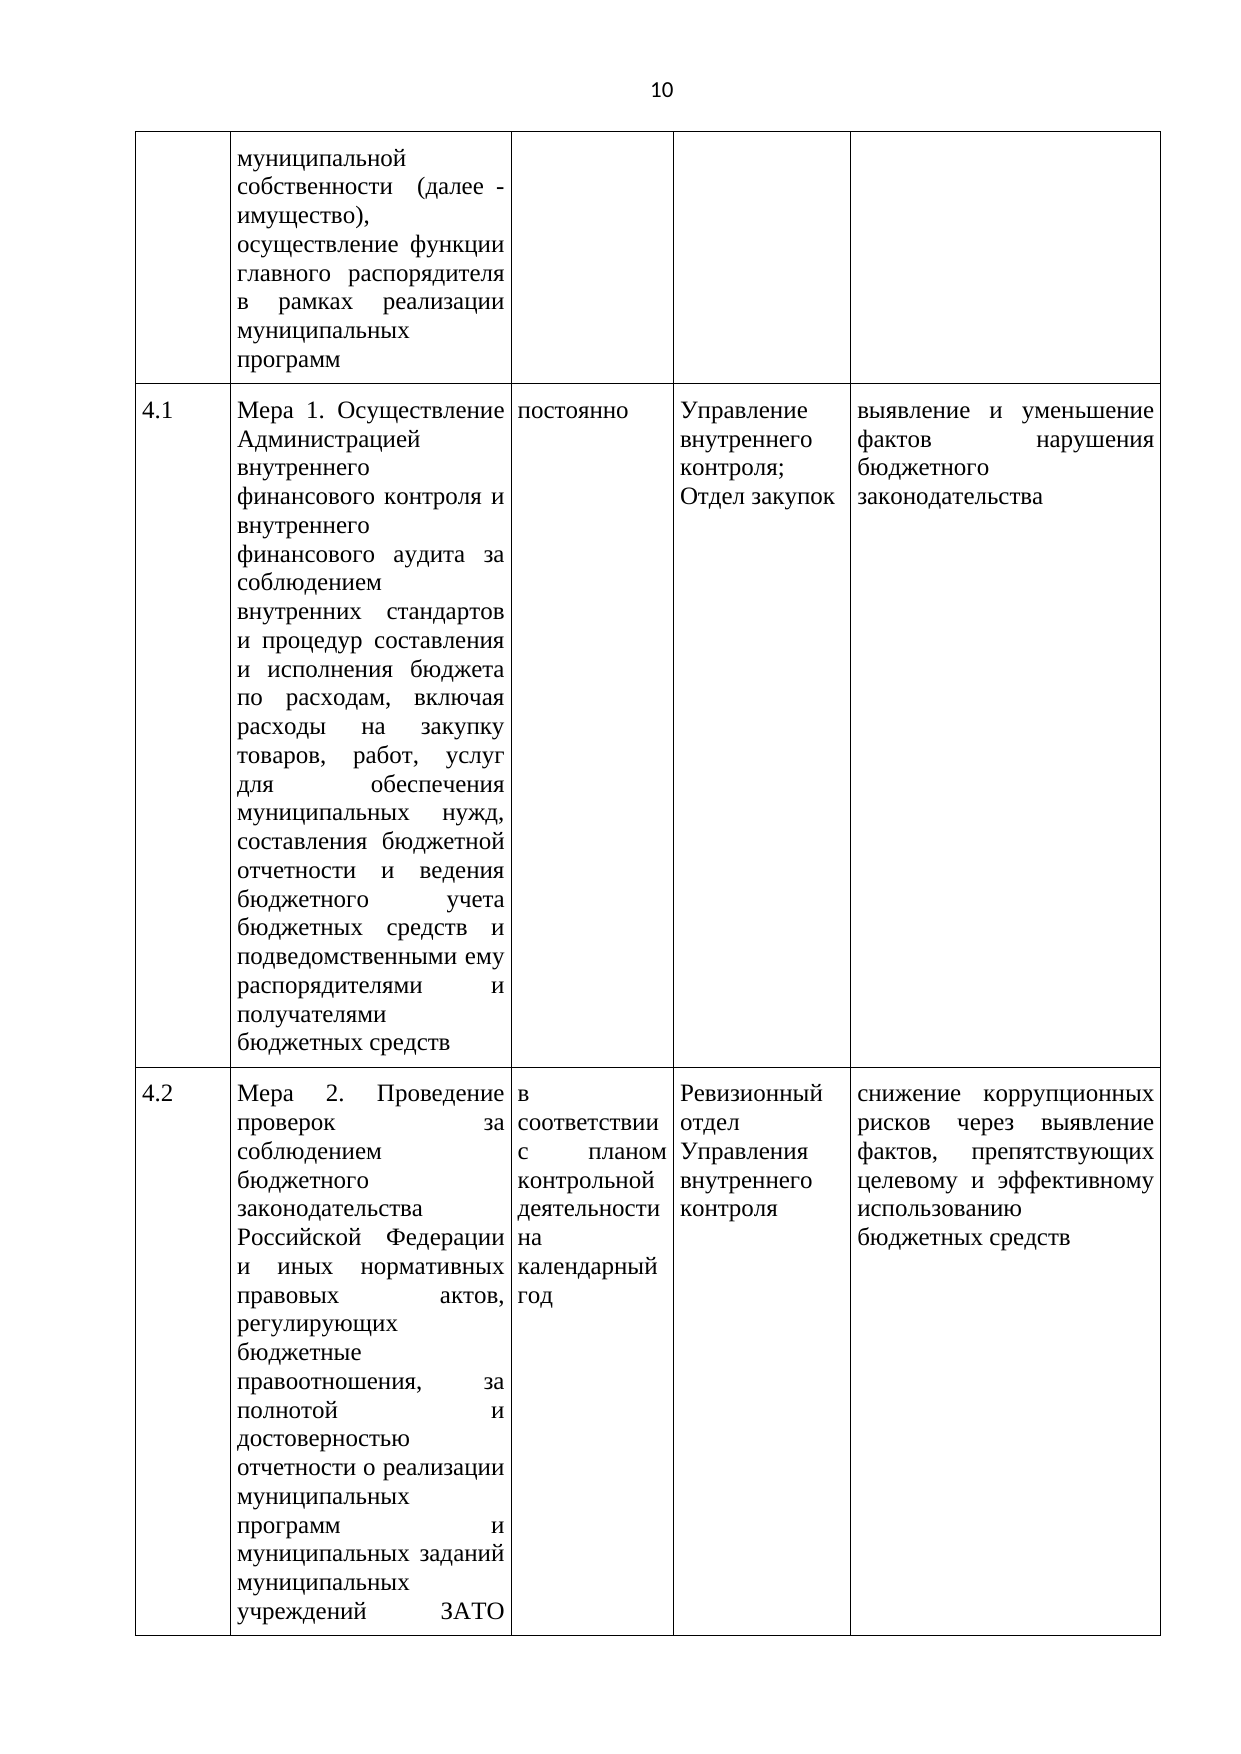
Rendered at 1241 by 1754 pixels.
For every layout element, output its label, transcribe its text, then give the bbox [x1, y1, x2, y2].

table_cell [851, 132, 1160, 383]
table_cell 4 [136, 132, 230, 383]
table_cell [512, 1068, 673, 1635]
table_cell Управление внутреннего контроля; Отдел закупок [674, 384, 850, 1067]
table_cell 4.2 [136, 1068, 230, 1635]
table_cell 4.1 [136, 384, 230, 1067]
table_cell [231, 132, 511, 383]
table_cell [231, 1068, 511, 1635]
table_cell [674, 132, 850, 383]
table_cell выявление и уменьшение фактов нарушения бюджетного законодательства [851, 384, 1160, 1067]
table_cell [512, 132, 673, 383]
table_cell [851, 1068, 1160, 1635]
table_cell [674, 1068, 850, 1635]
table_cell постоянно [512, 384, 673, 1067]
table_cell Мера 1. Осуществление Администрацией внутреннего финансового контроля и внутреннего финансового аудита за соблюдением внутренних стандартов и процедур составления и исполнения бюджета по расходам, включая расходы на закупку товаров, работ, услуг для обеспечения муниципальных нужд, составления бюджетной отчетности и ведения бюджетного учета бюджетных средств и подведомственными ему распорядителями и получателями бюджетных средств [231, 384, 511, 1067]
